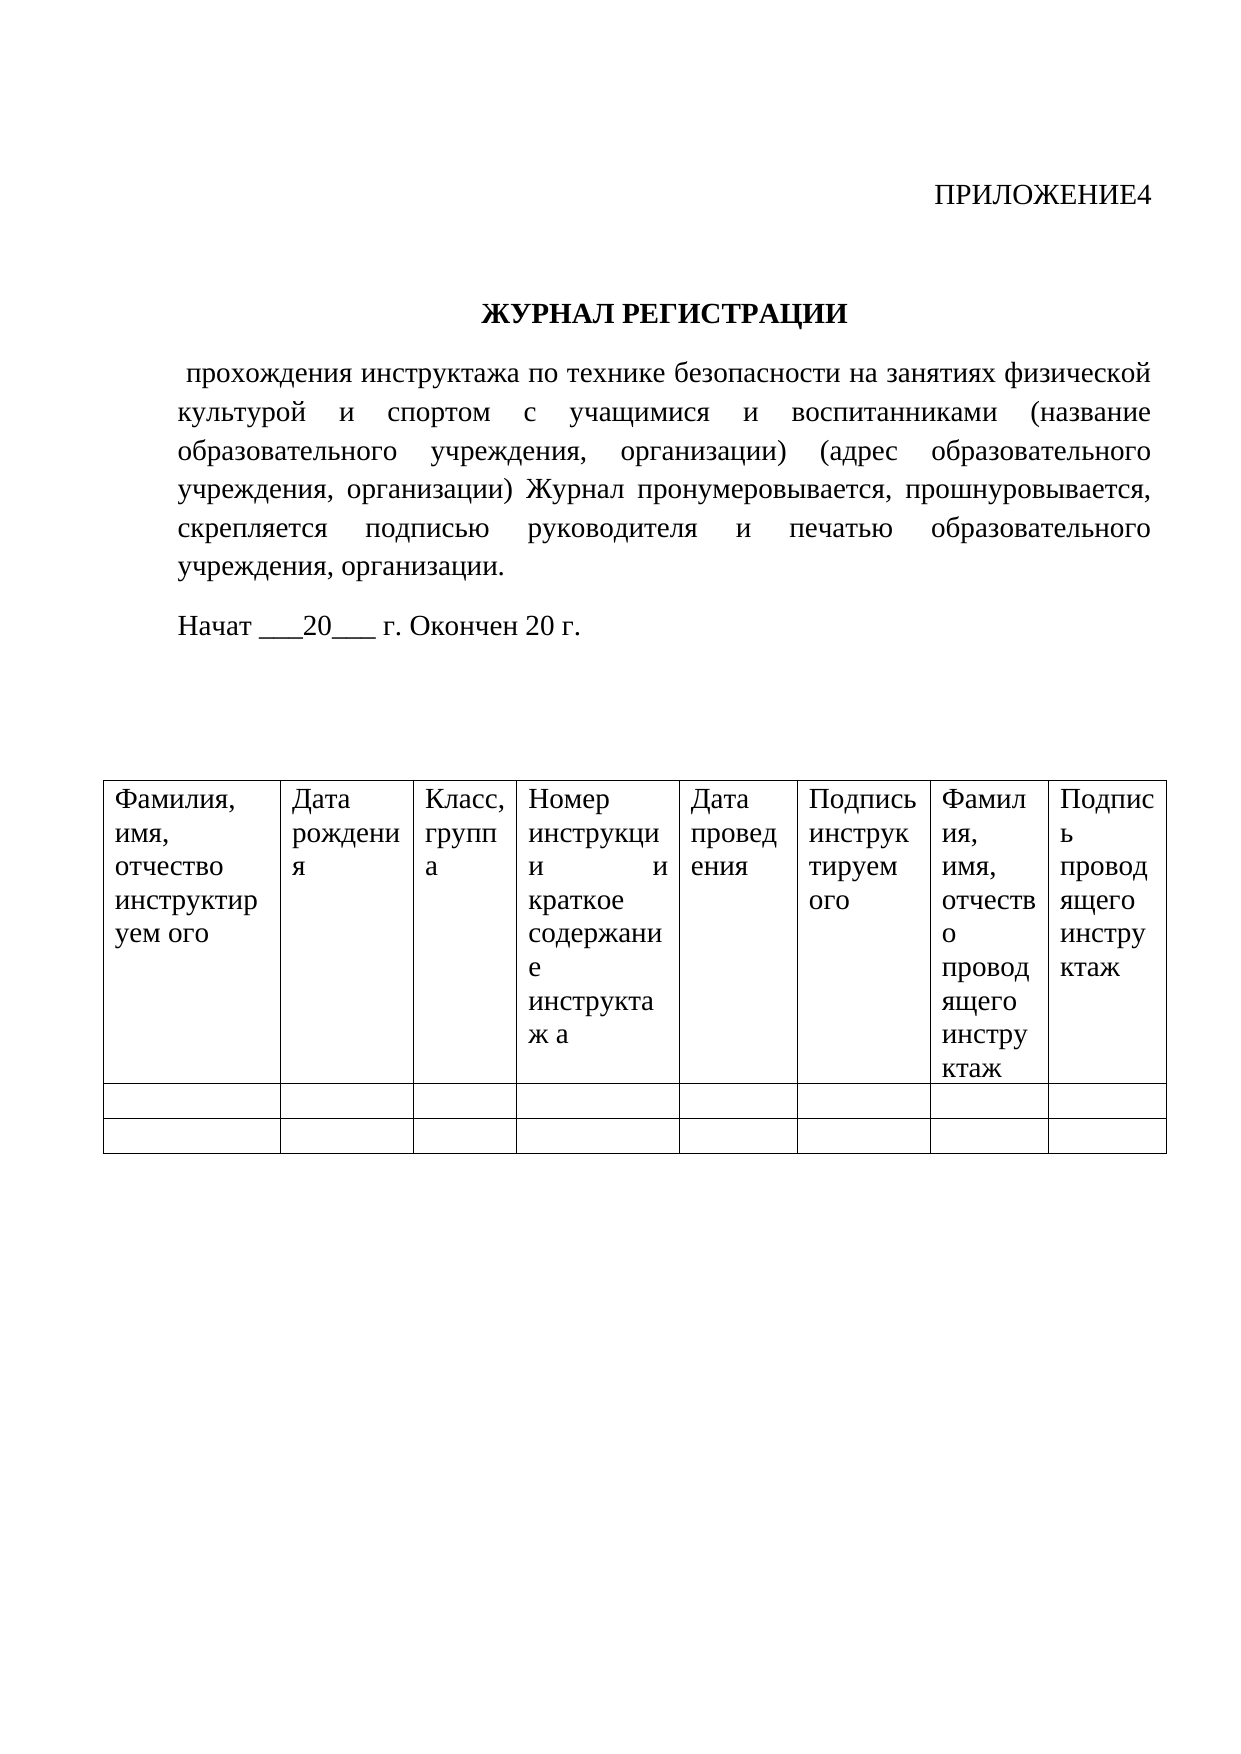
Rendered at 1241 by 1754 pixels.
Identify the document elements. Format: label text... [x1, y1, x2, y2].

text Начат ___20___ г. Окончен 20 г. [177, 608, 1152, 641]
table_cell [104, 1084, 280, 1118]
table_cell [798, 1084, 930, 1118]
table_cell [1049, 1119, 1166, 1152]
table_cell [1049, 1084, 1166, 1118]
table_cell [931, 1119, 1048, 1152]
table_header Дата рождения [281, 781, 413, 1083]
table_cell [517, 1084, 679, 1118]
table_cell [414, 1119, 516, 1152]
table_cell [798, 1119, 930, 1152]
text ЖУРНАЛ РЕГИСТРАЦИИ [177, 296, 1152, 330]
table_header Фамилия, имя, отчество инструктируем ого [104, 781, 280, 1083]
text ПРИЛОЖЕНИЕ4 [177, 177, 1152, 211]
table_header Класс, группа [414, 781, 516, 1083]
table_header Номер инструкции и краткое содержание инструктаж а [517, 781, 679, 1083]
table_cell [104, 1119, 280, 1152]
table_cell [281, 1119, 413, 1152]
table_cell [680, 1084, 797, 1118]
table_cell [931, 1084, 1048, 1118]
table_cell [414, 1084, 516, 1118]
table_header Подпись инструктируем ого [798, 781, 930, 1083]
table_header Подпись проводящего инструктаж [1049, 781, 1166, 1083]
table_header Дата проведения [680, 781, 797, 1083]
table_cell [517, 1119, 679, 1152]
table_cell [281, 1084, 413, 1118]
text прохождения инструктажа по технике безопасности на занятиях физической культурой и спортом с учащимися и воспитанниками (название образовательного учреждения, организации) (адрес образовательного учреждения, организации) Журнал пронумеровывается, прошнуровывается, скрепляется подписью руководителя и печатью образовательного учреждения, организации. [177, 356, 1152, 582]
table_cell [680, 1119, 797, 1152]
table_header Фамилия, имя, отчество проводящего инструктаж [931, 781, 1048, 1083]
